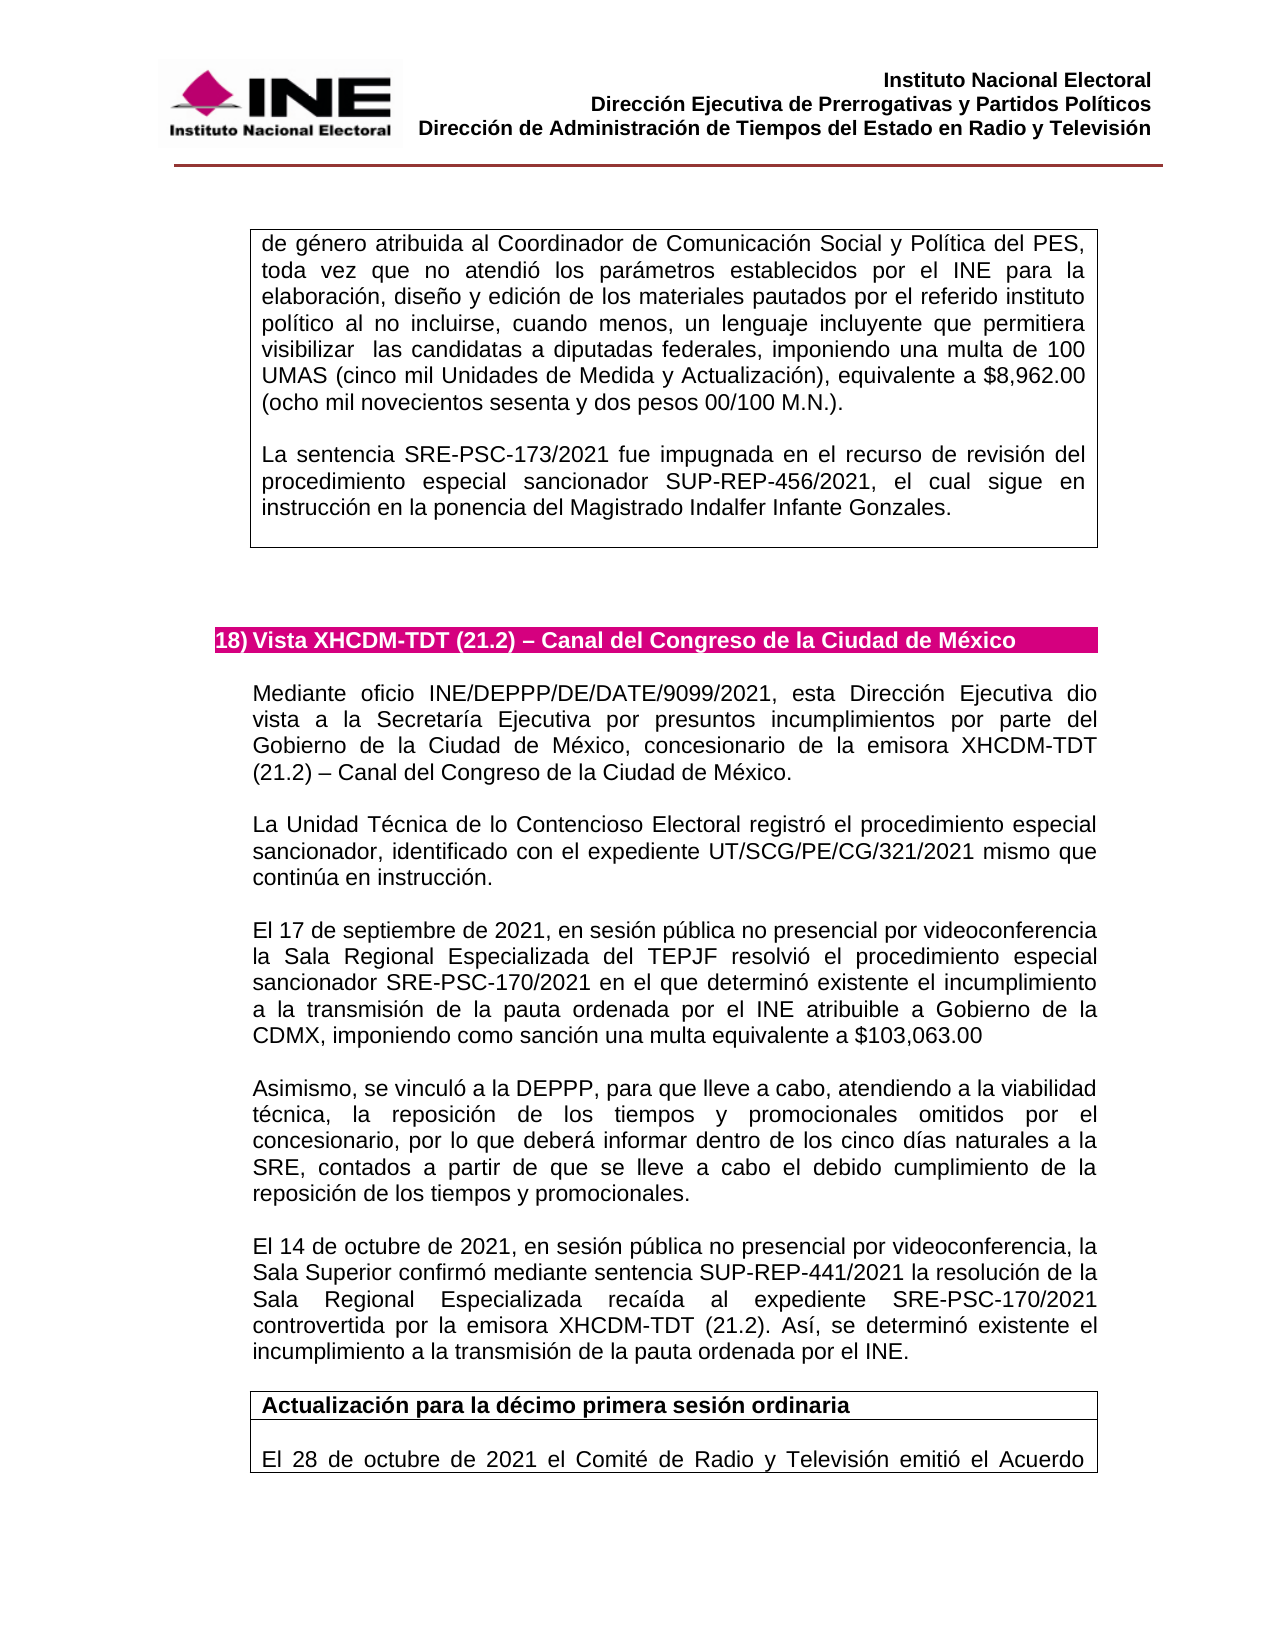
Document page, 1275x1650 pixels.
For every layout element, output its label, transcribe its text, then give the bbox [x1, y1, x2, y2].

list Vista XHCDM-TDT (21.2) – Canal del Congreso de la Ciudad de México [215, 627, 1098, 653]
list Asimismo, se vinculó a la DEPPP, para que lleve a cabo, atendiendo a la viabilidad técnica, la reposición de los tiempos y promocionales omitidos por el concesionario, por lo que deberá informar dentro de los cinco días naturales a la SRE, contados a partir de que se lleve a cabo el debido cumplimiento de la reposición de los tiempos y promocionales. [252, 1075, 1098, 1207]
list Mediante oficio INE/DEPPP/DE/DATE/9099/2021, esta Dirección Ejecutiva dio vista a la Secretaría Ejecutiva por presuntos incumplimientos por parte del Gobierno de la Ciudad de México, concesionario de la emisora XHCDM-TDT (21.2) – Canal del Congreso de la Ciudad de México. [252, 679, 1098, 785]
list El 17 de septiembre de 2021, en sesión pública no presencial por videoconferencia la Sala Regional Especializada del TEPJF resolvió el procedimiento especial sancionador SRE-PSC-170/2021 en el que determinó existente el incumplimiento a la transmisión de la pauta ordenada por el INE atribuible a Gobierno de la CDMX, imponiendo como sanción una multa equivalente a $103,063.00 [252, 917, 1098, 1048]
list El 14 de octubre de 2021, en sesión pública no presencial por videoconferencia, la Sala Superior confirmó mediante sentencia SUP-REP-441/2021 la resolución de la Sala Regional Especializada recaída al expediente SRE-PSC-170/2021 controvertida por la emisora XHCDM-TDT (21.2). Así, se determinó existente el incumplimiento a la transmisión de la pauta ordenada por el INE. [252, 1233, 1098, 1365]
table_header Actualización para la décimo primera sesión ordinaria [251, 1392, 1097, 1418]
picture [157, 59, 404, 148]
list La Unidad Técnica de lo Contencioso Electoral registró el procedimiento especial sancionador, identificado con el expediente UT/SCG/PE/CG/321/2021 mismo que continúa en instrucción. [252, 811, 1098, 890]
